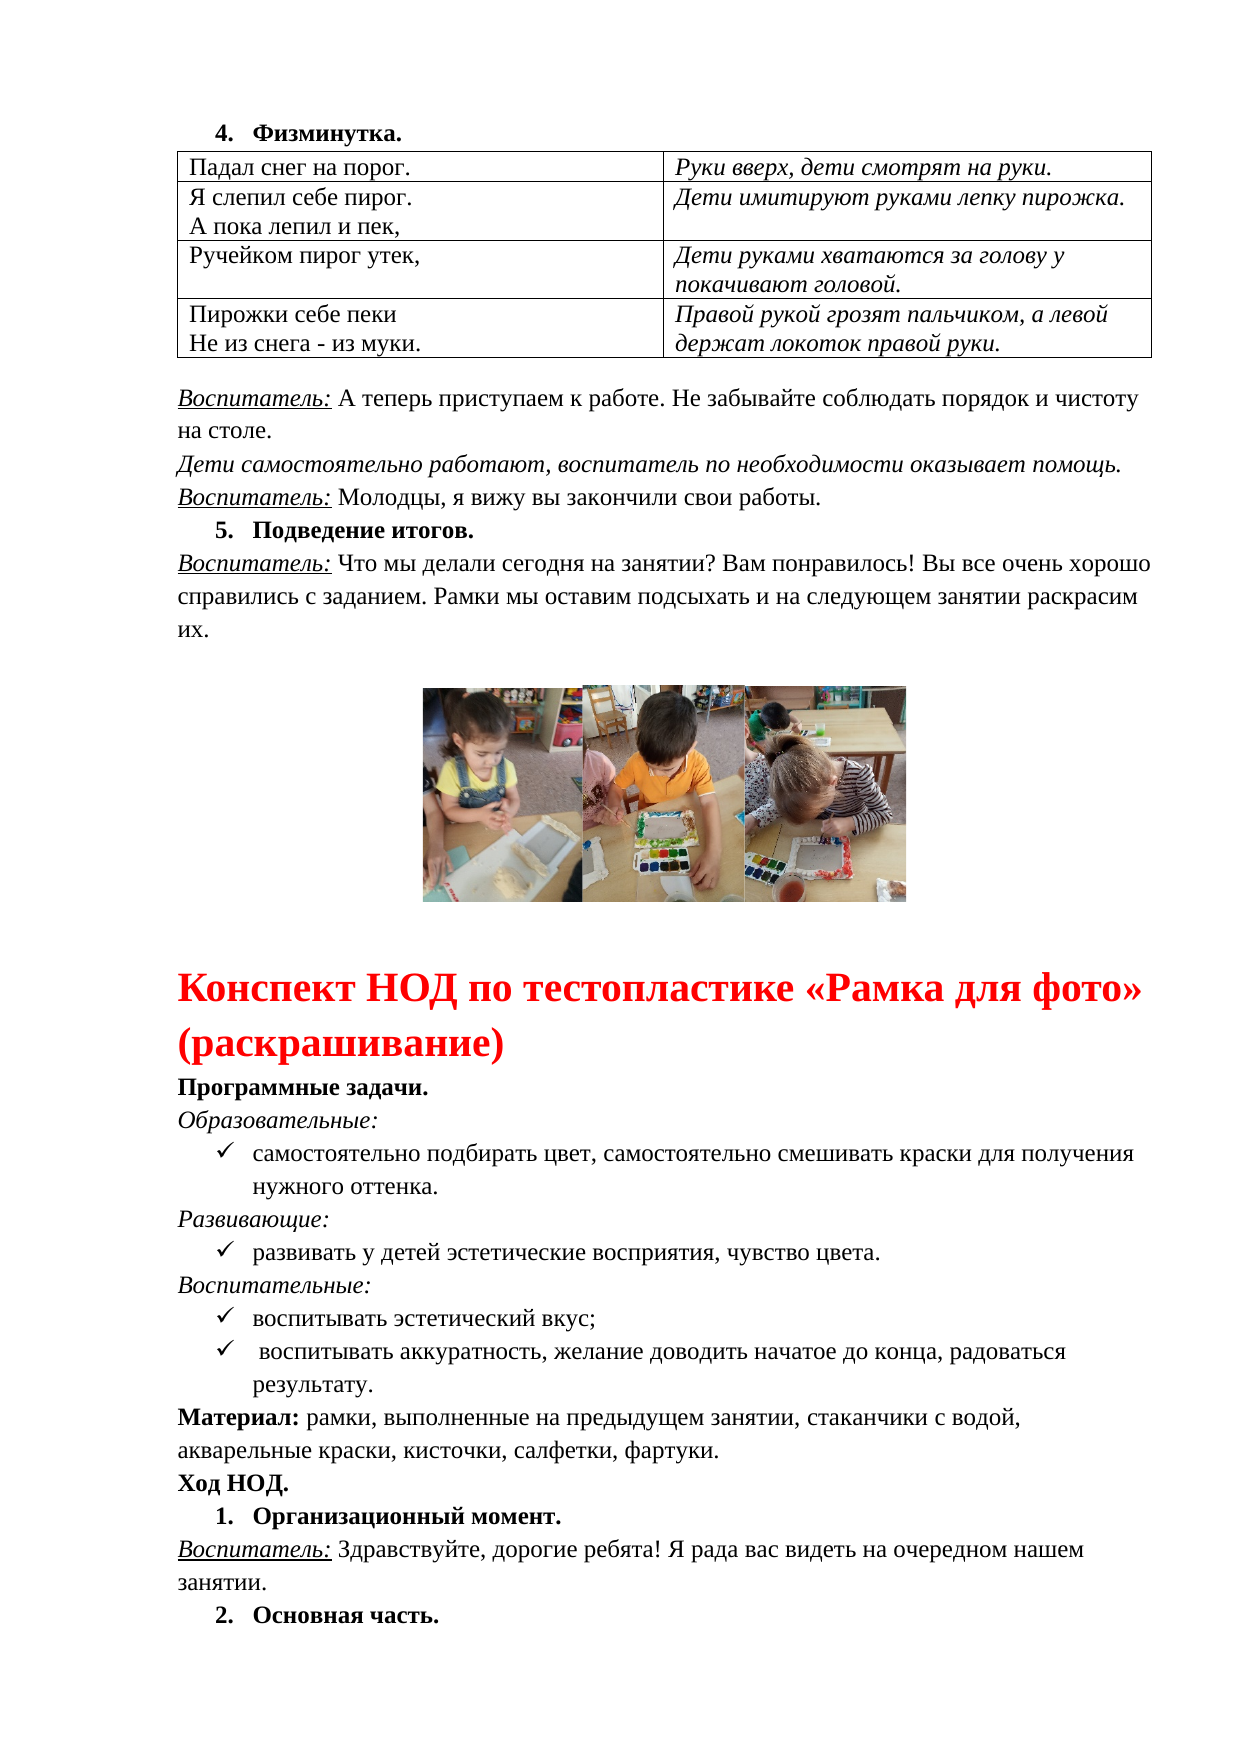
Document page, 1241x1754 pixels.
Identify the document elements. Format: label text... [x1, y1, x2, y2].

text Ход НОД. [177, 1468, 1152, 1497]
text Воспитатель: Что мы делали сегодня на занятии? Вам понравилось! Вы все очень хорошо справились с заданием. Рамки мы оставим подсыхать и на следующем занятии раскрасим их. [177, 548, 1152, 642]
table_header Руки вверх, дети смотрят на руки. [664, 152, 1151, 181]
text Конспект НОД по тестопластике «Рамка для фото» (раскрашивание) [177, 962, 1152, 1065]
text Воспитатель: Молодцы, я вижу вы закончили свои работы. [177, 482, 1152, 510]
text Материал: рамки, выполненные на предыдущем занятии, стаканчики с водой, акварельные краски, кисточки, салфетки, фартуки. [177, 1402, 1152, 1464]
text Программные задачи. [177, 1072, 1152, 1101]
text Развивающие: [177, 1204, 1152, 1233]
list Организационный момент. [215, 1501, 1152, 1530]
list развивать у детей эстетические восприятия, чувство цвета. [215, 1237, 1152, 1266]
text Воспитательные: [177, 1270, 1152, 1299]
table_cell Правой рукой грозят пальчиком, а левой держат локоток правой руки. [664, 299, 1151, 357]
text Воспитатель: Здравствуйте, дорогие ребята! Я рада вас видеть на очередном нашем занятии. [177, 1534, 1152, 1596]
text Образовательные: [177, 1105, 1152, 1134]
text Дети самостоятельно работают, воспитатель по необходимости оказывает помощь. [177, 449, 1152, 477]
picture [422, 685, 907, 902]
table_cell Дети руками хватаются за голову у покачивают головой. [664, 241, 1151, 298]
table_cell Ручейком пирог утек, [178, 241, 663, 298]
list Физминутка. [215, 118, 1152, 147]
table_header Падал снег на порог. [178, 152, 663, 181]
list воспитывать аккуратность, желание доводить начатое до конца, радоваться результату. [215, 1336, 1152, 1398]
table_cell Дети имитируют руками лепку пирожка. [664, 182, 1151, 239]
list Основная часть. [215, 1601, 1152, 1629]
list Подведение итогов. [215, 515, 1152, 543]
table_cell Пирожки себе пеки Не из снега - из муки. [178, 299, 663, 357]
list самостоятельно подбирать цвет, самостоятельно смешивать краски для получения нужного оттенка. [215, 1138, 1152, 1200]
table_cell Я слепил себе пирог. А пока лепил и пек, [178, 182, 663, 239]
text Воспитатель: А теперь приступаем к работе. Не забывайте соблюдать порядок и чистоту на столе. [177, 383, 1152, 444]
list воспитывать эстетический вкус; [215, 1303, 1152, 1332]
